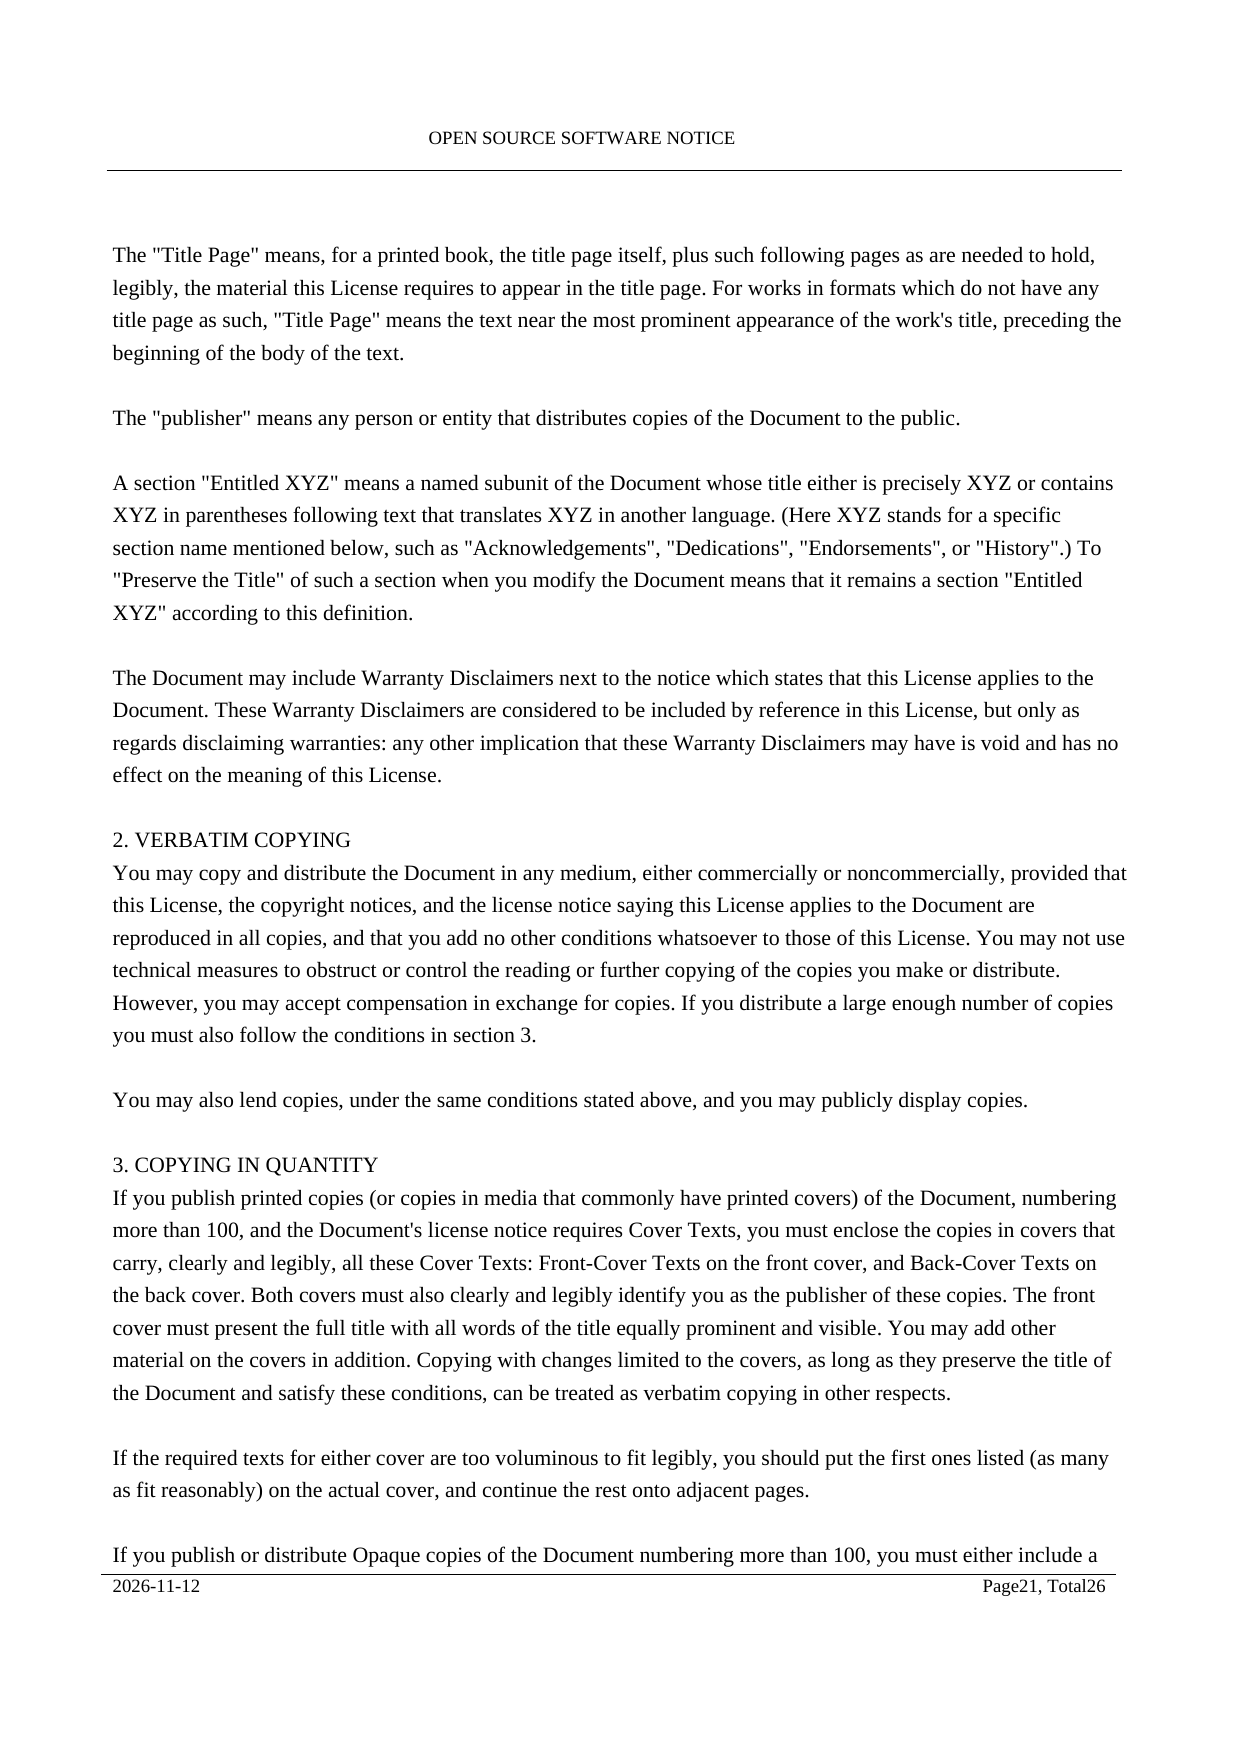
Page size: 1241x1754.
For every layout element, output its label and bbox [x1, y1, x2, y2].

text [112, 206, 1128, 1571]
